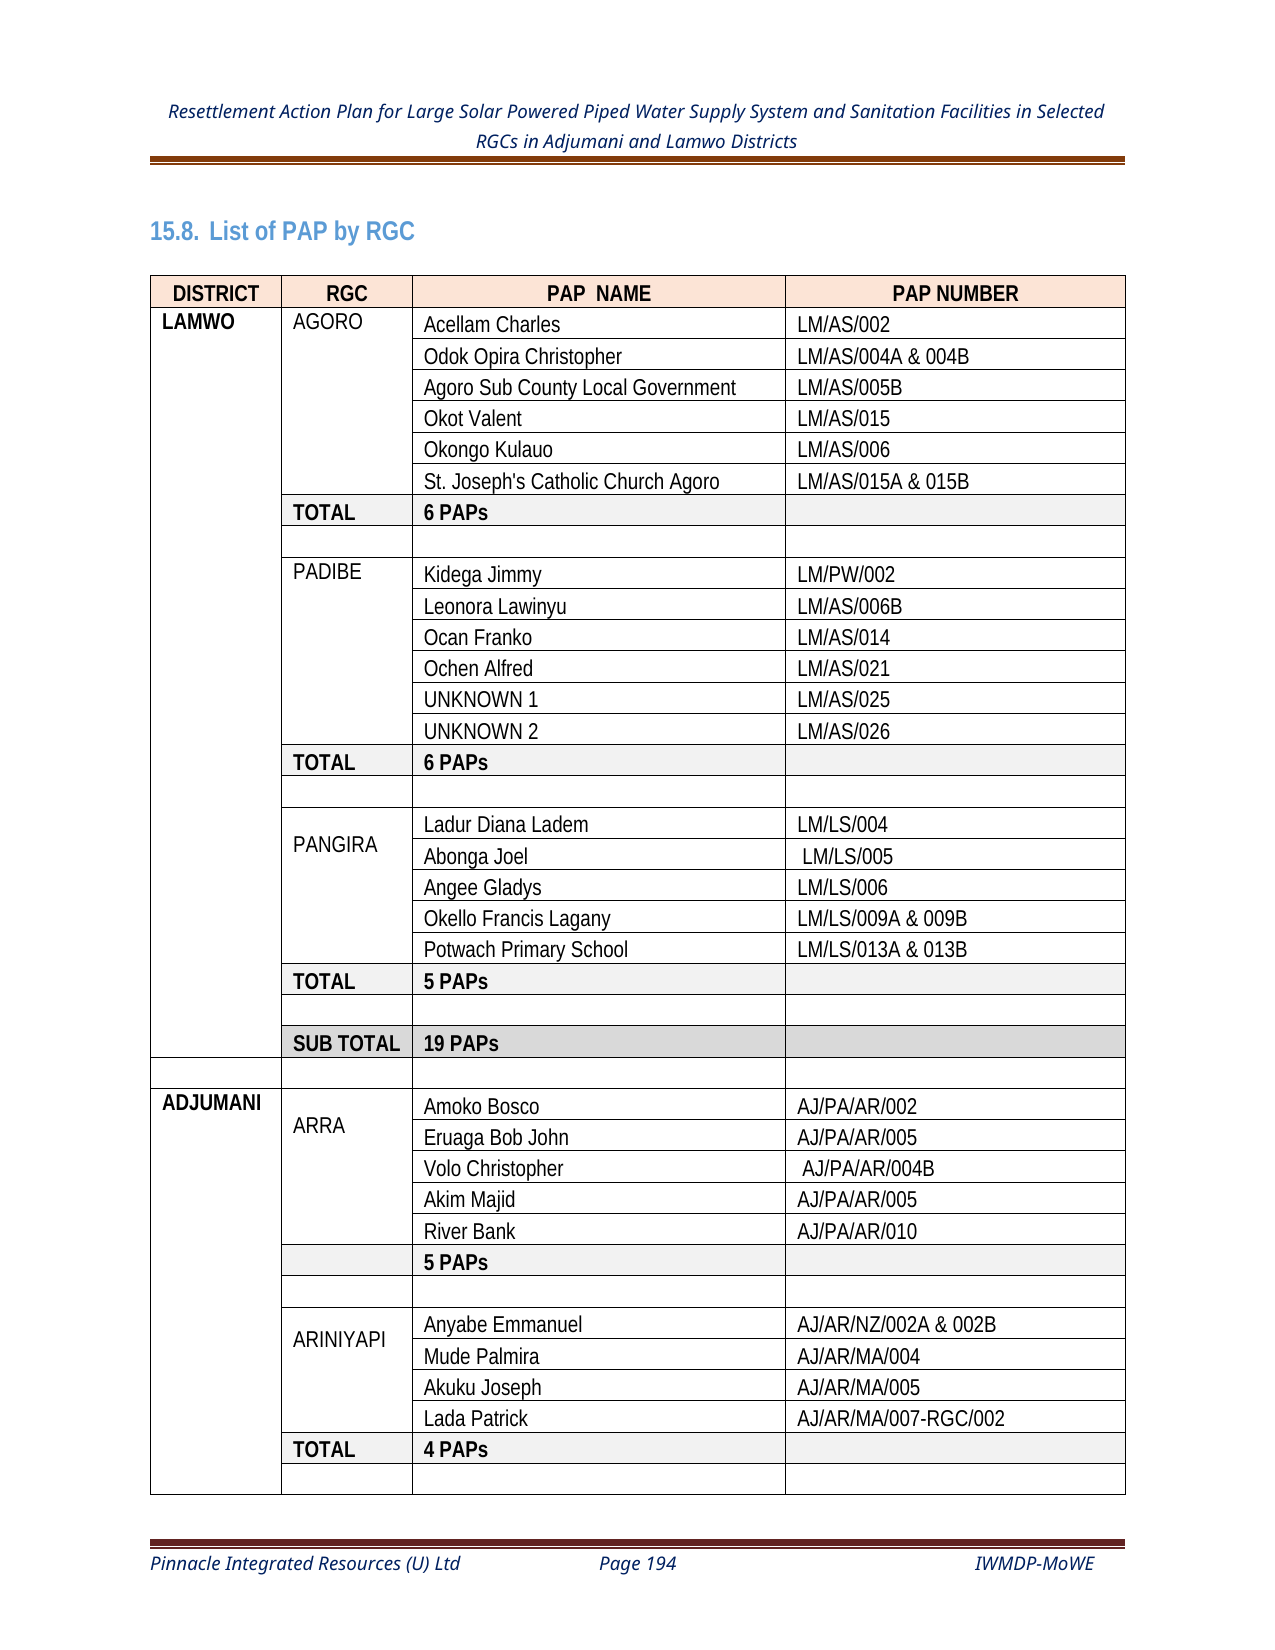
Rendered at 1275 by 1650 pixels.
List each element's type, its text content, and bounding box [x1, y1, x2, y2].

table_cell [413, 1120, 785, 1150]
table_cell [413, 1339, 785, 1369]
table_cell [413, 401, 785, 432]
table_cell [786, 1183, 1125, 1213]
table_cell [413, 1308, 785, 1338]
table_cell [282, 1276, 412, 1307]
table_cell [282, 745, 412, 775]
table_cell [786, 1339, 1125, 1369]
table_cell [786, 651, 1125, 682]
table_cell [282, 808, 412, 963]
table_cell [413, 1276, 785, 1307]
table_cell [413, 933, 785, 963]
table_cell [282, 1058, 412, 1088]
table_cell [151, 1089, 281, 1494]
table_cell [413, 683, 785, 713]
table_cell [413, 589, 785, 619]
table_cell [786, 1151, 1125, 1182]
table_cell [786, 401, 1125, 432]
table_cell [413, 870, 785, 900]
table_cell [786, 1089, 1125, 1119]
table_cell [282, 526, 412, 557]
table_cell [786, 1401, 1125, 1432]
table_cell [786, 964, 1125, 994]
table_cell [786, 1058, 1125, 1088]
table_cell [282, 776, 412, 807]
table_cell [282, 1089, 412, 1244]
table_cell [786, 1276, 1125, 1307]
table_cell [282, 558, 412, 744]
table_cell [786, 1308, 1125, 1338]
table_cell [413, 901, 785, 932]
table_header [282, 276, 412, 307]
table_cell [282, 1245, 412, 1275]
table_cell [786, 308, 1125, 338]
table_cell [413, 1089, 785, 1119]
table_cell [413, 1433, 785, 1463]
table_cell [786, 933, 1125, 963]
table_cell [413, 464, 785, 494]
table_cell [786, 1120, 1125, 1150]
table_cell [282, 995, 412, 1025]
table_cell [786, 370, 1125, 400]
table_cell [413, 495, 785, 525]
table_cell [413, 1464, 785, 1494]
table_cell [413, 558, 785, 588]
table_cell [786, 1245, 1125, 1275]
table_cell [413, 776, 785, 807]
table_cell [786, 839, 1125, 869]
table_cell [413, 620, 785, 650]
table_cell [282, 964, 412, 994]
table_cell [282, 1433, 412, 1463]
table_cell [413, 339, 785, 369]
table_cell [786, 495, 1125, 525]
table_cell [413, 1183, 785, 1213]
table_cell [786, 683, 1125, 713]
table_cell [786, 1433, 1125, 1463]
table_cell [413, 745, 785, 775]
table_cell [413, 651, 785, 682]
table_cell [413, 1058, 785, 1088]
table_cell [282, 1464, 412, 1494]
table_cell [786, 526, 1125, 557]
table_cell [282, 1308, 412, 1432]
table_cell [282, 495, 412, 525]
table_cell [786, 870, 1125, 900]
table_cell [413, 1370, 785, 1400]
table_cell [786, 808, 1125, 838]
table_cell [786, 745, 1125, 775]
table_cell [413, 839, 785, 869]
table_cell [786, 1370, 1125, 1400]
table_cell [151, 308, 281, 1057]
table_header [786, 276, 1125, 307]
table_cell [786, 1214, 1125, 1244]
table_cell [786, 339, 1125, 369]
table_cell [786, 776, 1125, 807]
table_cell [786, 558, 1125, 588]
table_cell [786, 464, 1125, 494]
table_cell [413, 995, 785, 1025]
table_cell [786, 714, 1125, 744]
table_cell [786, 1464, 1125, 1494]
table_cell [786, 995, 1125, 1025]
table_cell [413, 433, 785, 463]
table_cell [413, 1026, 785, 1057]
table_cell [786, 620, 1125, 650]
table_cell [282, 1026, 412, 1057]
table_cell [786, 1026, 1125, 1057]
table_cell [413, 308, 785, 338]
subtitle List of PAP by RGC [150, 215, 1125, 246]
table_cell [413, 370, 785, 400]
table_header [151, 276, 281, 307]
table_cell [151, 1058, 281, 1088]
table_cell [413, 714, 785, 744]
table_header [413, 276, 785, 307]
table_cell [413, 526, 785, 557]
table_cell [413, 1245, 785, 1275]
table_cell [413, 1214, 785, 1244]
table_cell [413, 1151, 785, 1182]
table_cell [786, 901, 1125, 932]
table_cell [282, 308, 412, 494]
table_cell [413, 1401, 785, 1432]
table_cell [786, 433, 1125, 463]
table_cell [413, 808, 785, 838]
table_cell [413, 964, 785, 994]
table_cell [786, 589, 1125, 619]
